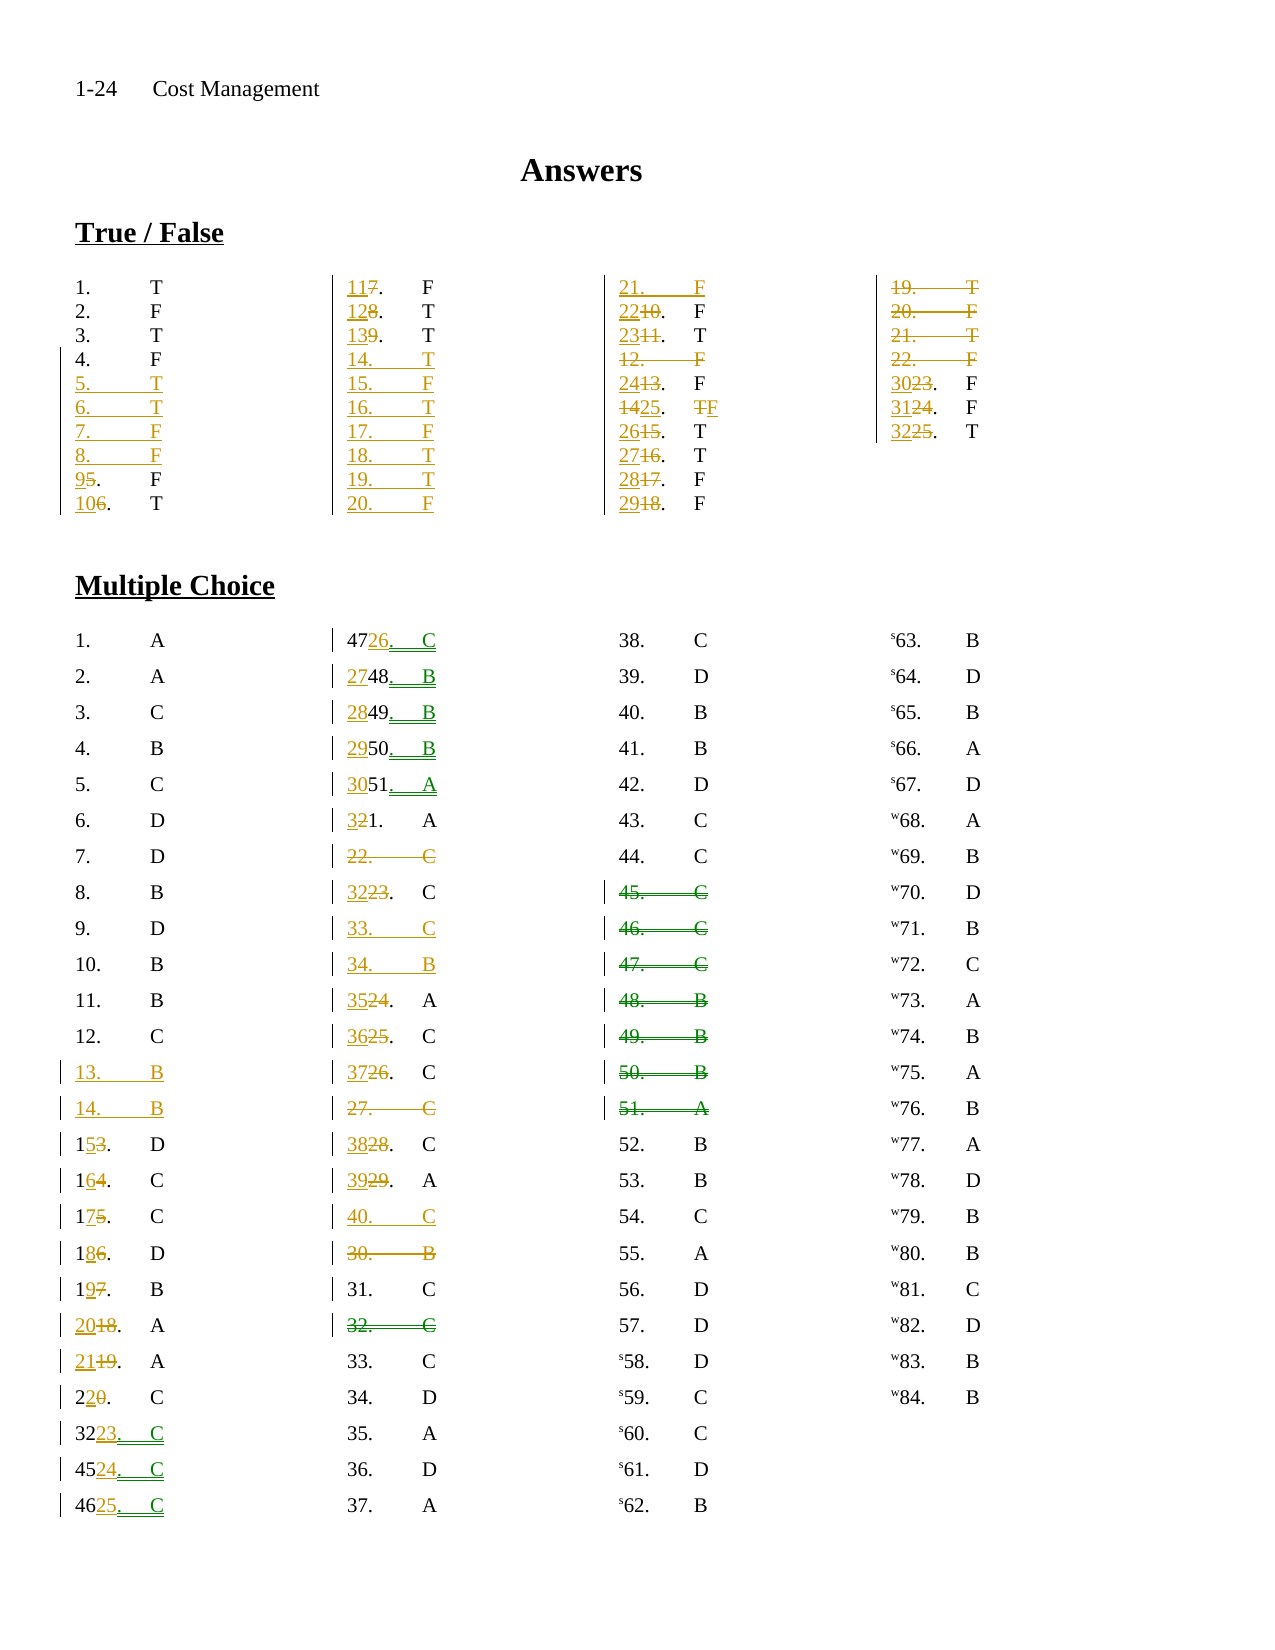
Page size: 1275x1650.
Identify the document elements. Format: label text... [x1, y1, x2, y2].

text . [619, 395, 816, 419]
text 43. C [619, 808, 816, 832]
text . C [347, 1024, 544, 1048]
text 1. A [75, 628, 272, 652]
text 52. B [619, 1132, 816, 1156]
text . A [347, 1168, 544, 1192]
text 56. D [619, 1277, 816, 1301]
text . F [891, 371, 1087, 395]
text w81. C [891, 1277, 1087, 1301]
text . F [891, 395, 1087, 419]
text Multiple Choice [75, 568, 1087, 601]
text 36. D [347, 1457, 544, 1481]
text s59. C [619, 1385, 816, 1409]
text w83. B [891, 1349, 1087, 1373]
text 4. B [75, 736, 272, 760]
text . A [75, 1349, 272, 1373]
text 1. B [75, 1277, 272, 1301]
text . A [347, 988, 544, 1012]
text w75. A [891, 1060, 1087, 1084]
text s67. D [891, 772, 1087, 796]
text . F [619, 371, 816, 395]
text 35. A [347, 1421, 544, 1445]
text 10. B [75, 952, 272, 976]
text s64. D [891, 664, 1087, 688]
text 31. C [347, 1277, 544, 1301]
text s66. A [891, 736, 1087, 760]
text Answers [75, 150, 1087, 188]
text 3. T [75, 323, 272, 347]
text w76. B [891, 1096, 1087, 1120]
text w71. B [891, 916, 1087, 940]
text . F [619, 299, 816, 323]
text 3. C [75, 700, 272, 724]
text 12. C [75, 1024, 272, 1048]
text s60. C [619, 1421, 816, 1445]
text s61. D [619, 1457, 816, 1481]
text 4. F [75, 347, 272, 371]
text w82. D [891, 1313, 1087, 1337]
text w74. B [891, 1024, 1087, 1048]
text . F [75, 467, 272, 491]
text 54. C [619, 1204, 816, 1228]
text . C [347, 880, 544, 904]
text 34. D [347, 1385, 544, 1409]
text s62. B [619, 1493, 816, 1517]
text 39. D [619, 664, 816, 688]
text . F [619, 467, 816, 491]
text 9. D [75, 916, 272, 940]
text 1. T [75, 274, 272, 299]
text . T [891, 419, 1087, 443]
text w70. D [891, 880, 1087, 904]
text True / False [75, 215, 1087, 248]
text . A [75, 1313, 272, 1337]
text w84. B [891, 1385, 1087, 1409]
text . T [619, 443, 816, 467]
text . F [347, 274, 544, 299]
text . C [347, 1132, 544, 1156]
text w73. A [891, 988, 1087, 1012]
text 57. D [619, 1313, 816, 1337]
text 37. A [347, 1493, 544, 1517]
text w72. C [891, 952, 1087, 976]
text 38. C [619, 628, 816, 652]
text w77. A [891, 1132, 1087, 1156]
text 1. C [75, 1168, 272, 1192]
text w69. B [891, 844, 1087, 868]
text 8. B [75, 880, 272, 904]
text . C [347, 1060, 544, 1084]
text w80. B [891, 1241, 1087, 1264]
text 55. A [619, 1241, 816, 1264]
text 2. A [75, 664, 272, 688]
text 2. C [75, 1385, 272, 1409]
text 6. D [75, 808, 272, 832]
text 40. B [619, 700, 816, 724]
text . T [619, 419, 816, 443]
text . T [347, 323, 544, 347]
text 2. F [75, 299, 272, 323]
text 53. B [619, 1168, 816, 1192]
text 33. C [347, 1349, 544, 1373]
text w78. D [891, 1168, 1087, 1192]
text s65. B [891, 700, 1087, 724]
text 5. C [75, 772, 272, 796]
text s63. B [891, 628, 1087, 652]
text 1. D [75, 1132, 272, 1156]
text . T [75, 491, 272, 515]
text 42. D [619, 772, 816, 796]
text 7. D [75, 844, 272, 868]
text . T [347, 299, 544, 323]
text 1. D [75, 1241, 272, 1264]
text 44. C [619, 844, 816, 868]
text 1. A [347, 808, 544, 832]
text w68. A [891, 808, 1087, 832]
text s58. D [619, 1349, 816, 1373]
text . F [619, 491, 816, 515]
text 1. C [75, 1204, 272, 1228]
text . T [619, 323, 816, 347]
text 11. B [75, 988, 272, 1012]
text 41. B [619, 736, 816, 760]
text w79. B [891, 1204, 1087, 1228]
